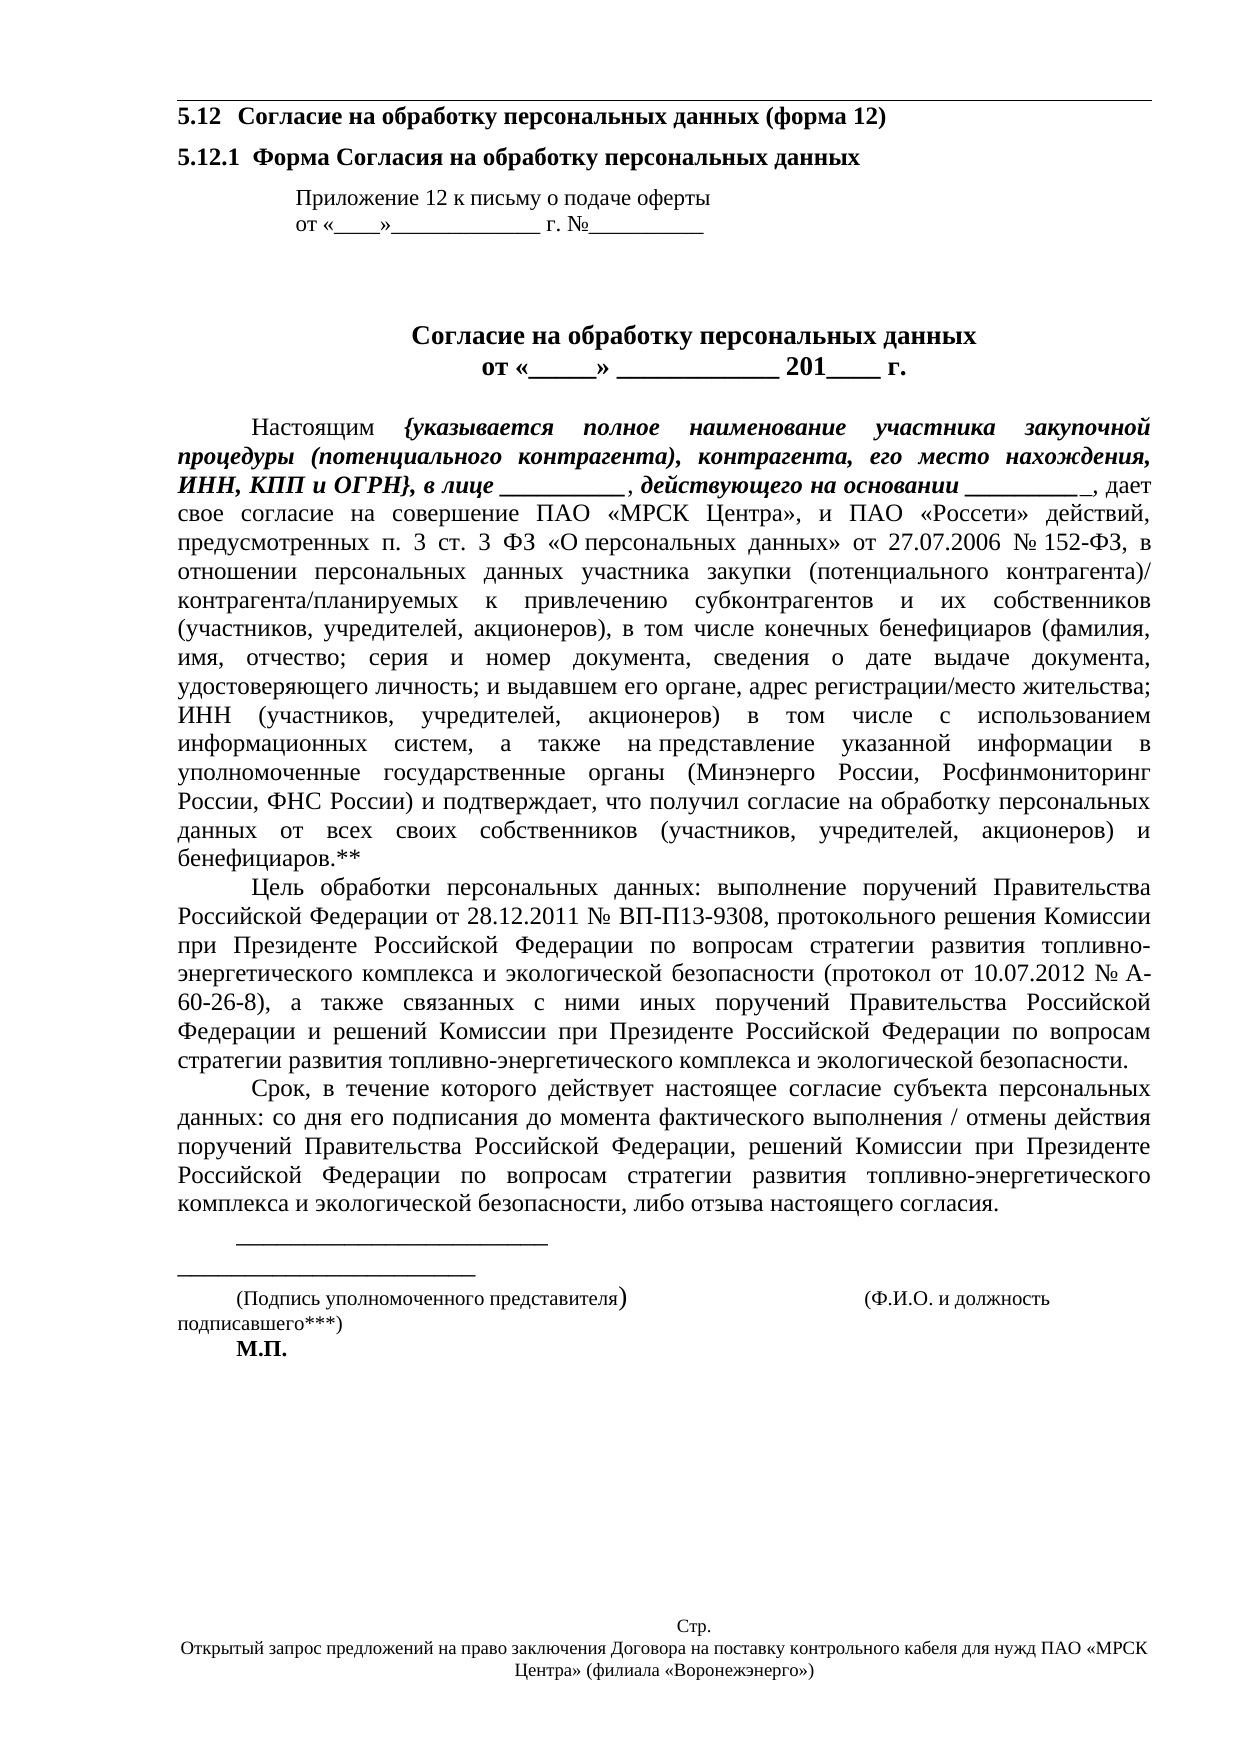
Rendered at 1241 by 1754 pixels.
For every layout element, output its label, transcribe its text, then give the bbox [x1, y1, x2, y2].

subtitle Форма Согласия на обработку персональных данных [177, 142, 1152, 171]
text (Подпись уполномоченного представителя) (Ф.И.О. и должность подписавшего***) [177, 1279, 1152, 1335]
subtitle Согласие на обработку персональных данных (форма 12) [177, 101, 1152, 130]
text _______________________ ______________________ [177, 1217, 1152, 1279]
text Настоящим {указывается полное наименование участника закупочной процедуры (потенциального контрагента), контрагента, его место нахождения, ИНН, КПП и ОГРН}, в лице __________, действующего на основании __________, дает свое согласие на совершение ПАО «МРСК Центра», и ПАО «Россети» действий, предусмотренных п. 3 ст. 3 ФЗ «О персональных данных» от 27.07.2006 № 152-ФЗ, в отношении персональных данных участника закупки (потенциального контрагента)/ контрагента/планируемых к привлечению субконтрагентов и их собственников (участников, учредителей, акционеров), в том числе конечных бенефициаров (фамилия, имя, отчество; серия и номер документа, сведения о дате выдаче документа, удостоверяющего личность; и выдавшем его органе, адрес регистрации/место жительства; ИНН (участников, учредителей, акционеров) в том числе с использованием информационных систем, а также на представление указанной информации в уполномоченные государственные органы (Минэнерго России, Росфинмониторинг России, ФНС России) и подтверждает, что получил согласие на обработку персональных данных от всех своих собственников (участников, учредителей, акционеров) и бенефициаров.** [177, 412, 1152, 872]
text от «_____» ____________ 201____ г. [177, 350, 1152, 381]
text Срок, в течение которого действует настоящее согласие субъекта персональных данных: со дня его подписания до момента фактического выполнения / отмены действия поручений Правительства Российской Федерации, решений Комиссии при Президенте Российской Федерации по вопросам стратегии развития топливно-энергетического комплекса и экологической безопасности, либо отзыва настоящего согласия. [177, 1073, 1152, 1217]
text Цель обработки персональных данных: выполнение поручений Правительства Российской Федерации от 28.12.2011 № ВП-П13-9308, протокольного решения Комиссии при Президенте Российской Федерации по вопросам стратегии развития топливно-энергетического комплекса и экологической безопасности (протокол от 10.07.2012 № А-60-26-8), а также связанных с ними иных поручений Правительства Российской Федерации и решений Комиссии при Президенте Российской Федерации по вопросам стратегии развития топливно-энергетического комплекса и экологической безопасности. [177, 872, 1152, 1073]
text М.П. [177, 1335, 1152, 1361]
text Согласие на обработку персональных данных [177, 319, 1152, 350]
text Приложение 12 к письму о подаче оферты от «____»_____________ г. №__________ [295, 183, 1152, 236]
